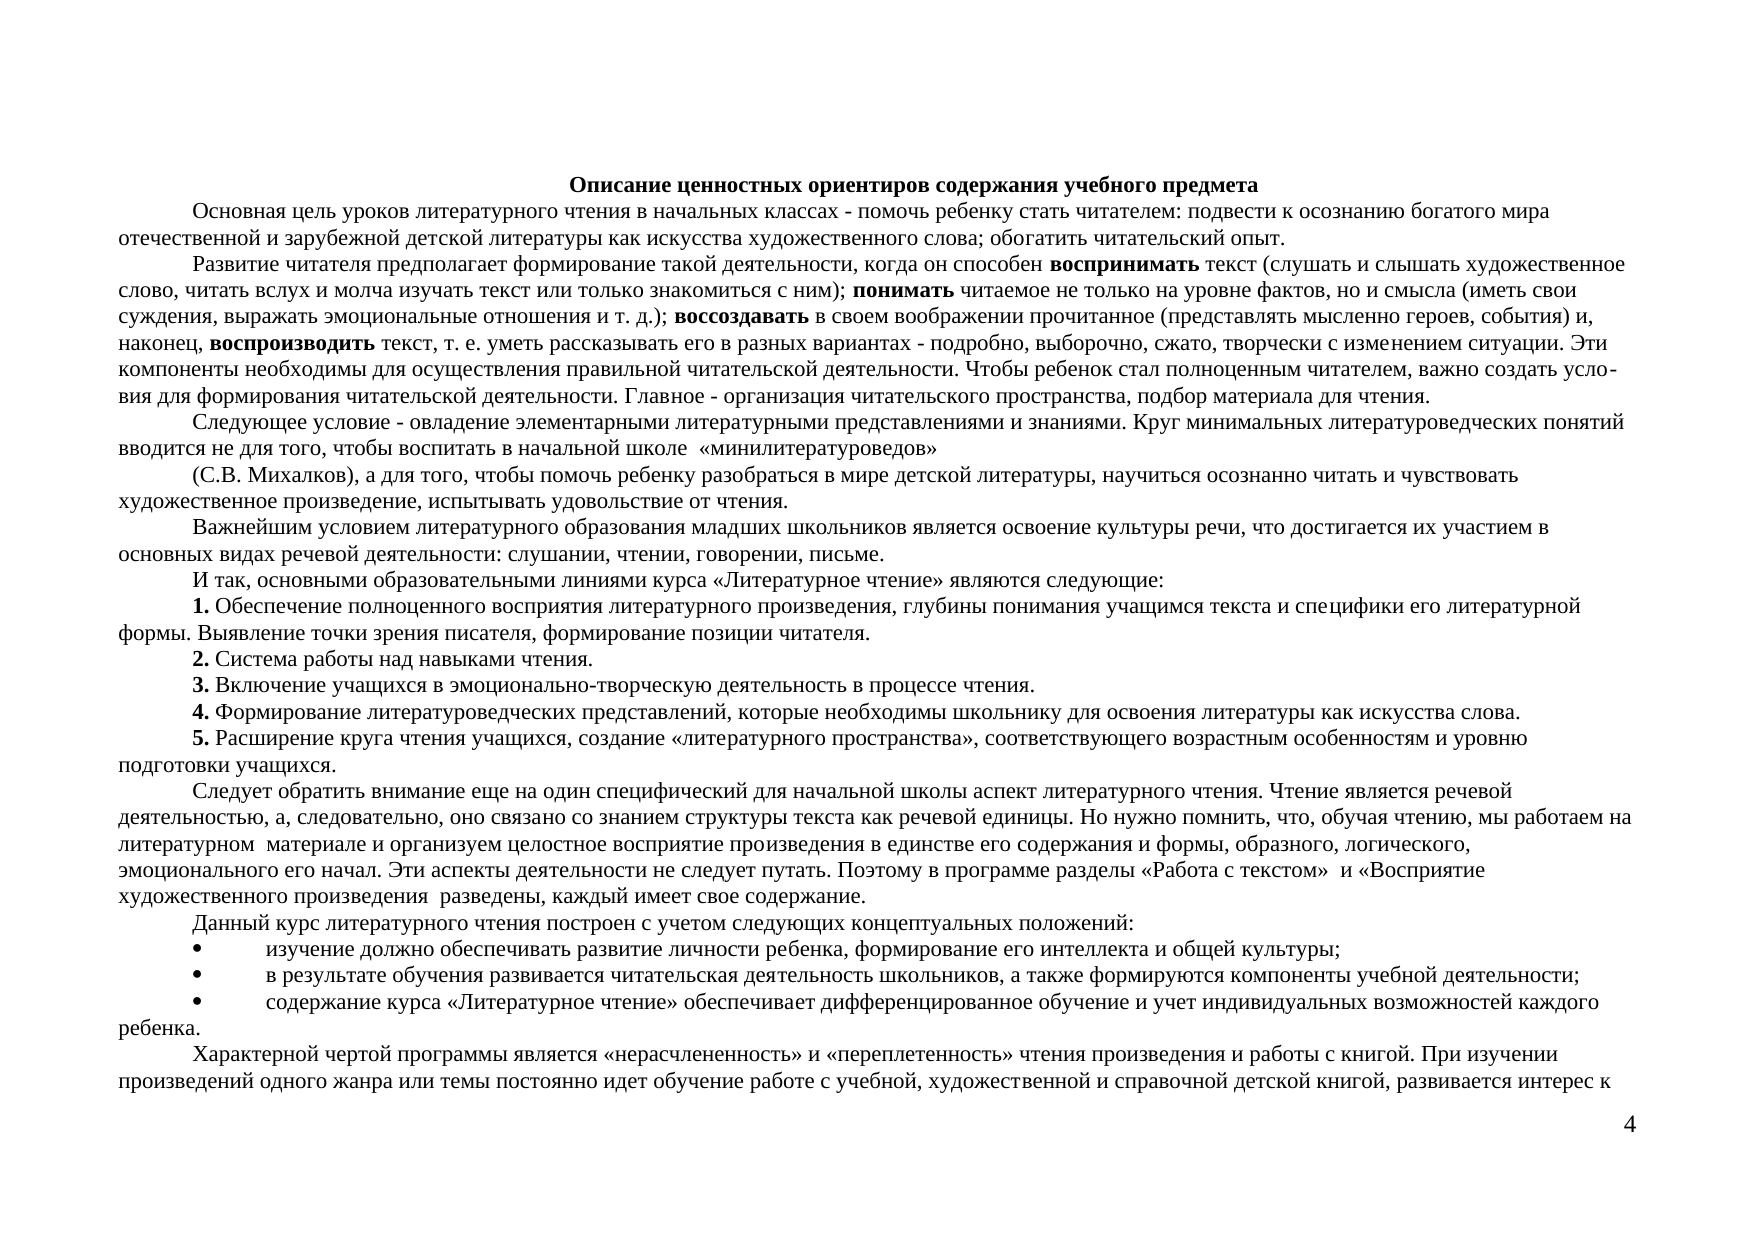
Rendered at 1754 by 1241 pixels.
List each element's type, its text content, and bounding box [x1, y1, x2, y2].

text Следует обратить внимание еще на один специфический для начальной школы аспект литературного чтения. Чтение является речевой деятельностью, а, следовательно, оно связано со знанием структуры текста как речевой единицы. Но нужно помнить, что, обучая чтению, мы работаем на литературном материале и организуем целостное восприятие произведения в единстве его содержания и формы, образного, логического, эмоционального его начал. Эти аспекты деятельности не следует путать. Поэтому в программе разделы «Работа с текстом» и «Восприятие художественного произведения разведены, каждый имеет свое содержание. [118, 777, 1636, 909]
text И так, основными образовательными линиями курса «Литературное чтение» являются следующие: [118, 566, 1636, 592]
text 3. Включение учащихся в эмоционально-творческую деятельность в процессе чтения. [118, 672, 1636, 698]
text 4. Формирование литературоведческих представлений, которые необходимы школьнику для освоения литературы как искусства слова. [118, 698, 1636, 724]
text Основная цель уроков литературного чтения в начальных классах - помочь ребенку стать читателем: подвести к осознанию богатого мира отечественной и зарубежной детской литературы как искусства художественного слова; обогатить читательский опыт. [118, 197, 1636, 250]
list изучение должно обеспечивать развитие личности ребенка, формирование его интеллекта и общей культуры; [118, 935, 1636, 961]
text Важнейшим условием литературного образования младших школьников является освоение культуры речи, что достигается их участием в основных видах речевой деятельности: слушании, чтении, говорении, письме. [118, 513, 1636, 566]
text 5. Расширение круга чтения учащихся, создание «литературного пространства», соответствующего возрастным особенностям и уровню подготовки учащихся. [118, 724, 1636, 777]
text Следующее условие - овладение элементарными литературными представлениями и знаниями. Круг минимальных литературоведческих понятий вводится не для того, чтобы воспитать в начальной школе «минилитературоведов» [118, 408, 1636, 461]
list содержание курса «Литературное чтение» обеспечивает дифференцированное обучение и учет индивидуальных возможностей каждого ребенка. [118, 988, 1636, 1041]
text 1. Обеспечение полноценного восприятия литературного произведения, глубины понимания учащимся текста и специфики его литературной формы. Выявление точки зрения писателя, формирование позиции читателя. [118, 592, 1636, 645]
text Данный курс литературного чтения построен с учетом следующих концептуальных положений: [118, 909, 1636, 935]
text Описание ценностных ориентиров содержания учебного предмета [118, 171, 1636, 197]
text (С.В. Михалков), а для того, чтобы помочь ребенку разобраться в мире детской литературы, научиться осознанно читать и чувствовать художественное произведение, испытывать удовольствие от чтения. [118, 461, 1636, 513]
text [118, 1041, 1636, 1093]
text 2. Система работы над навыками чтения. [118, 645, 1636, 672]
list в результате обучения развивается читательская деятельность школьников, а также формируются компоненты учебной деятельности; [118, 961, 1636, 988]
text Развитие читателя предполагает формирование такой деятельности, когда он способен воспринимать текст (слушать и слышать художественное слово, читать вслух и молча изучать текст или только знакомиться с ним); понимать читаемое не только на уровне фактов, но и смысла (иметь свои суждения, выражать эмоциональные отношения и т. д.); воссоздавать в своем воображении прочитанное (представлять мысленно героев, события) и, наконец, воспроизводить текст, т. е. уметь рассказывать его в разных вариантах - подробно, выборочно, сжато, творчески с изменением ситуации. Эти компоненты необходимы для осуществления правильной читательской деятельности. Чтобы ребенок стал полноценным читателем, важно создать условия для формирования читательской деятельности. Главное - организация читательского пространства, подбор материала для чтения. [118, 250, 1636, 408]
